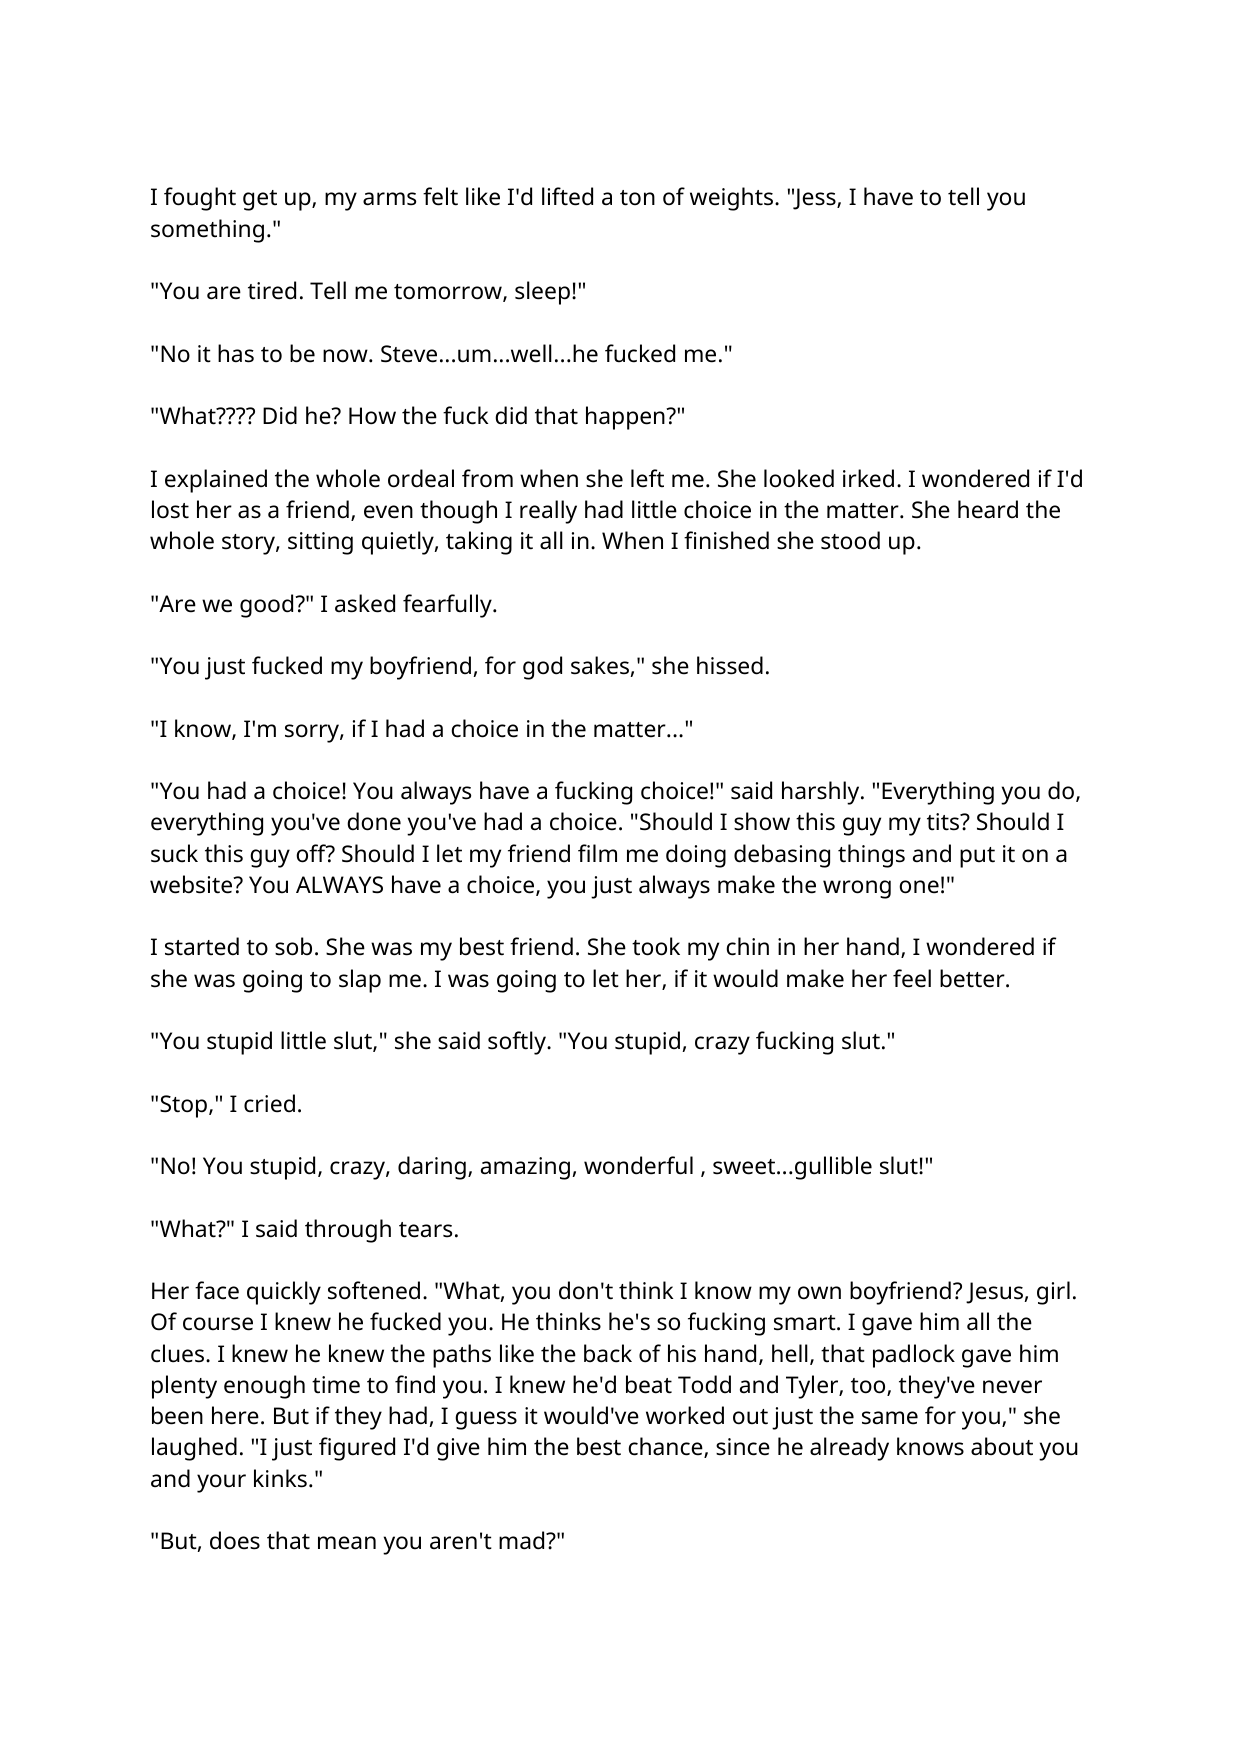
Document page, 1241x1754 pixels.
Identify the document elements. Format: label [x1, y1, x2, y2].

text [150, 150, 1090, 1587]
